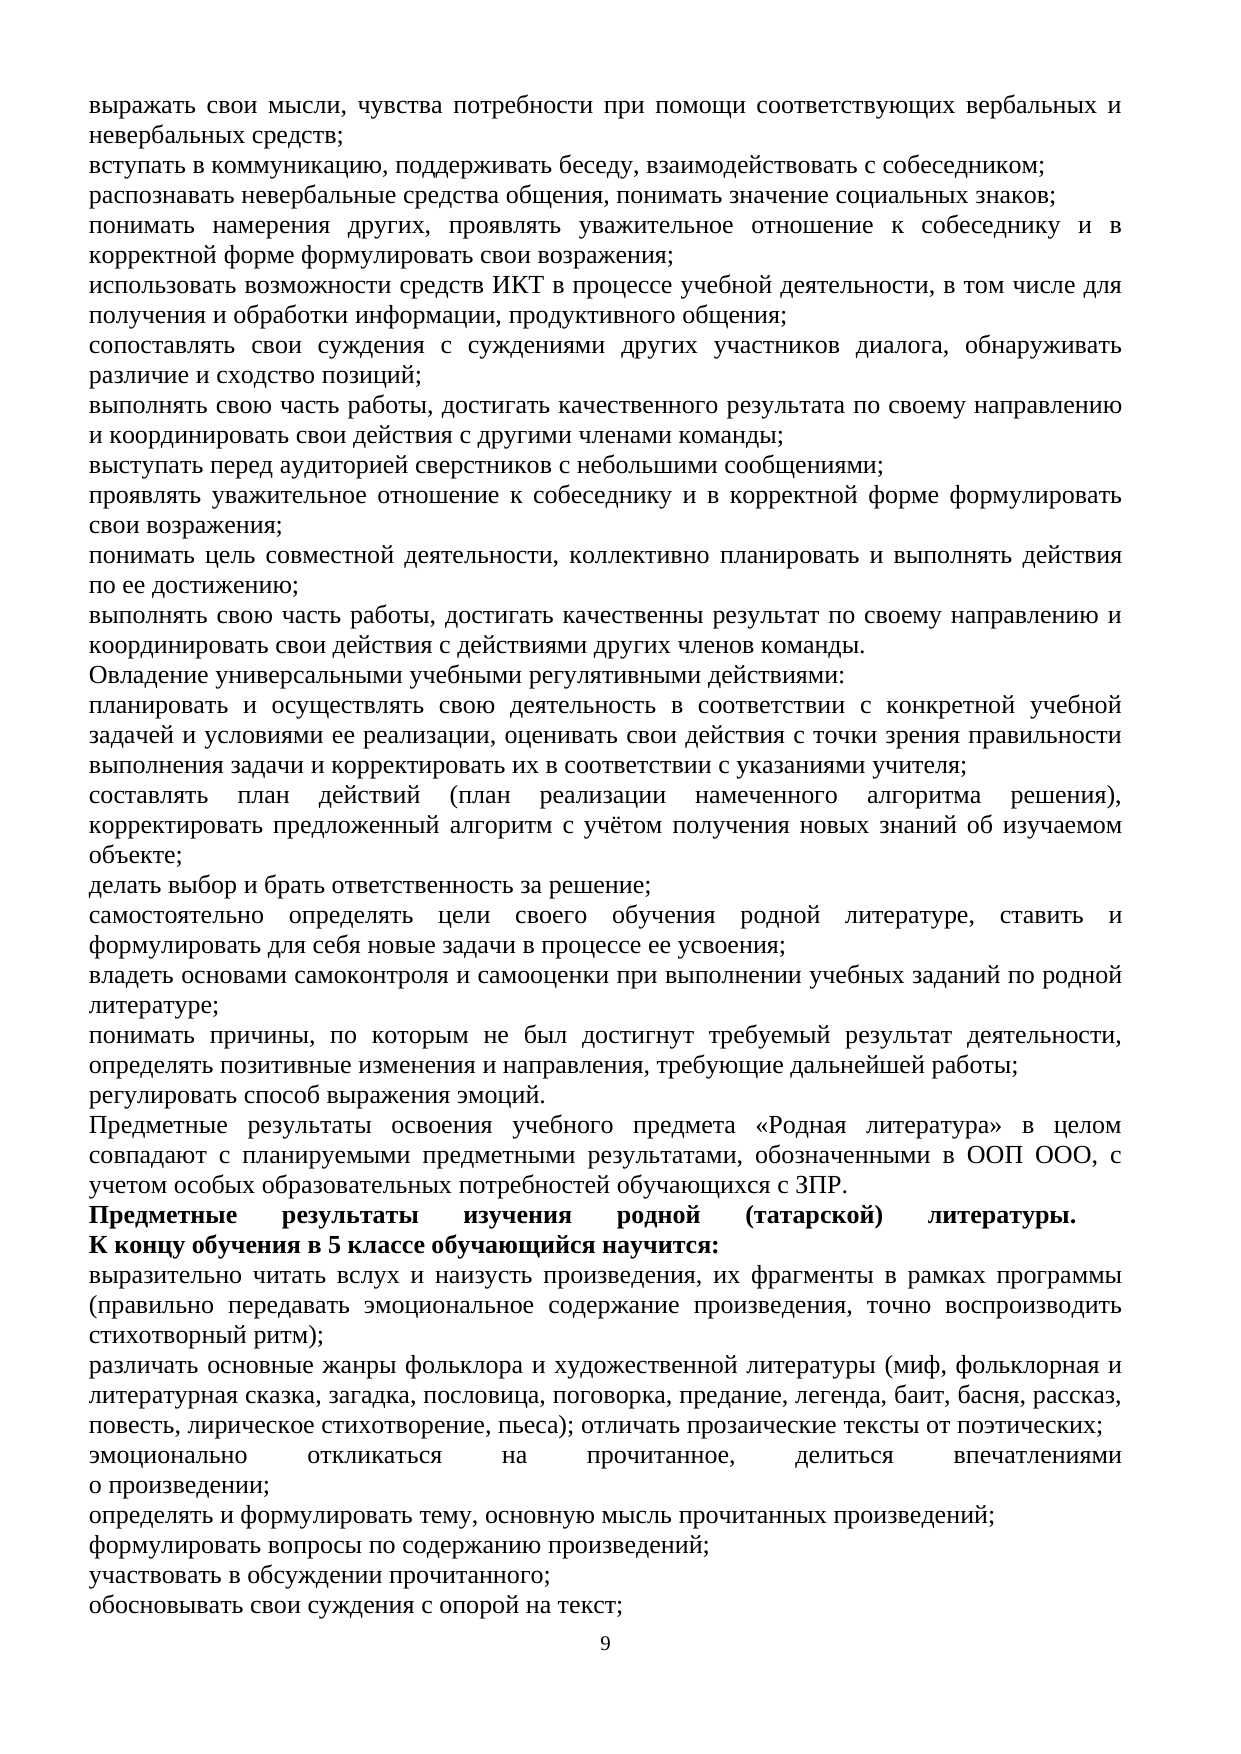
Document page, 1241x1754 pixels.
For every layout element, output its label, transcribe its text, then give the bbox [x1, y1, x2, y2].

text выражать свои мысли, чувства потребности при помощи соответствующих вербальных и невербальных средств; [89, 89, 1122, 149]
text сопоставлять свои суждения с суждениями других участников диалога, обнаруживать различие и сходство позиций; [89, 329, 1122, 389]
text эмоционально откликаться на прочитанное, делиться впечатлениями о произведении; [89, 1439, 1122, 1499]
text понимать намерения других, проявлять уважительное отношение к собеседнику и в корректной форме формулировать свои возражения; [89, 209, 1122, 269]
text делать выбор и брать ответственность за решение; [89, 869, 1122, 899]
text регулировать способ выражения эмоций. [89, 1079, 1122, 1109]
text распознавать невербальные средства общения, понимать значение социальных знаков; [89, 179, 1122, 209]
text использовать возможности средств ИКТ в процессе учебной деятельности, в том числе для получения и обработки информации, продуктивного общения; [89, 269, 1122, 329]
text участвовать в обсуждении прочитанного; [89, 1559, 1122, 1589]
text различать основные жанры фольклора и художественной литературы (миф, фольклорная и литературная сказка, загадка, пословица, поговорка, предание, легенда, баит, басня, рассказ, повесть, лирическое стихотворение, пьеса); отличать прозаические тексты от поэтических; [89, 1349, 1122, 1439]
text Предметные результаты освоения учебного предмета «Родная литература» в целом совпадают с планируемыми предметными результатами, обозначенными в ООП ООО, с учетом особых образовательных потребностей обучающихся с ЗПР. [89, 1109, 1122, 1199]
text понимать причины, по которым не был достигнут требуемый результат деятельности, определять позитивные изменения и направления, требующие дальнейшей работы; [89, 1019, 1122, 1079]
text проявлять уважительное отношение к собеседнику и в корректной форме формулировать свои возражения; [89, 479, 1122, 539]
text выразительно читать вслух и наизусть произведения, их фрагменты в рамках программы (правильно передавать эмоциональное содержание произведения, точно воспроизводить стихотворный ритм); [89, 1259, 1122, 1349]
text формулировать вопросы по содержанию произведений; [89, 1529, 1122, 1559]
text самостоятельно определять цели своего обучения родной литературе, ставить и формулировать для себя новые задачи в процессе ее усвоения; [89, 899, 1122, 959]
text составлять план действий (план реализации намеченного алгоритма решения), корректировать предложенный алгоритм с учётом получения новых знаний об изучаемом объекте; [89, 779, 1122, 869]
text Овладение универсальными учебными регулятивными действиями: [89, 659, 1122, 689]
text выступать перед аудиторией сверстников с небольшими сообщениями; [89, 449, 1122, 479]
text понимать цель совместной деятельности, коллективно планировать и выполнять действия по ее достижению; [89, 539, 1122, 599]
text Предметные результаты изучения родной (татарской) литературы. К концу обучения в 5 классе обучающийся научится: [89, 1199, 1122, 1259]
text выполнять свою часть работы, достигать качественного результата по своему направлению и координировать свои действия с другими членами команды; [89, 389, 1122, 449]
text владеть основами самоконтроля и самооценки при выполнении учебных заданий по родной литературе; [89, 959, 1122, 1019]
text обосновывать свои суждения с опорой на текст; [89, 1589, 1122, 1619]
text выполнять свою часть работы, достигать качественны результат по своему направлению и координировать свои действия с действиями других членов команды. [89, 599, 1122, 659]
text планировать и осуществлять свою деятельность в соответствии с конкретной учебной задачей и условиями ее реализации, оценивать свои действия с точки зрения правильности выполнения задачи и корректировать их в соответствии с указаниями учителя; [89, 689, 1122, 779]
text вступать в коммуникацию, поддерживать беседу, взаимодействовать с собеседником; [89, 149, 1122, 179]
text определять и формулировать тему, основную мысль прочитанных произведений; [89, 1499, 1122, 1529]
